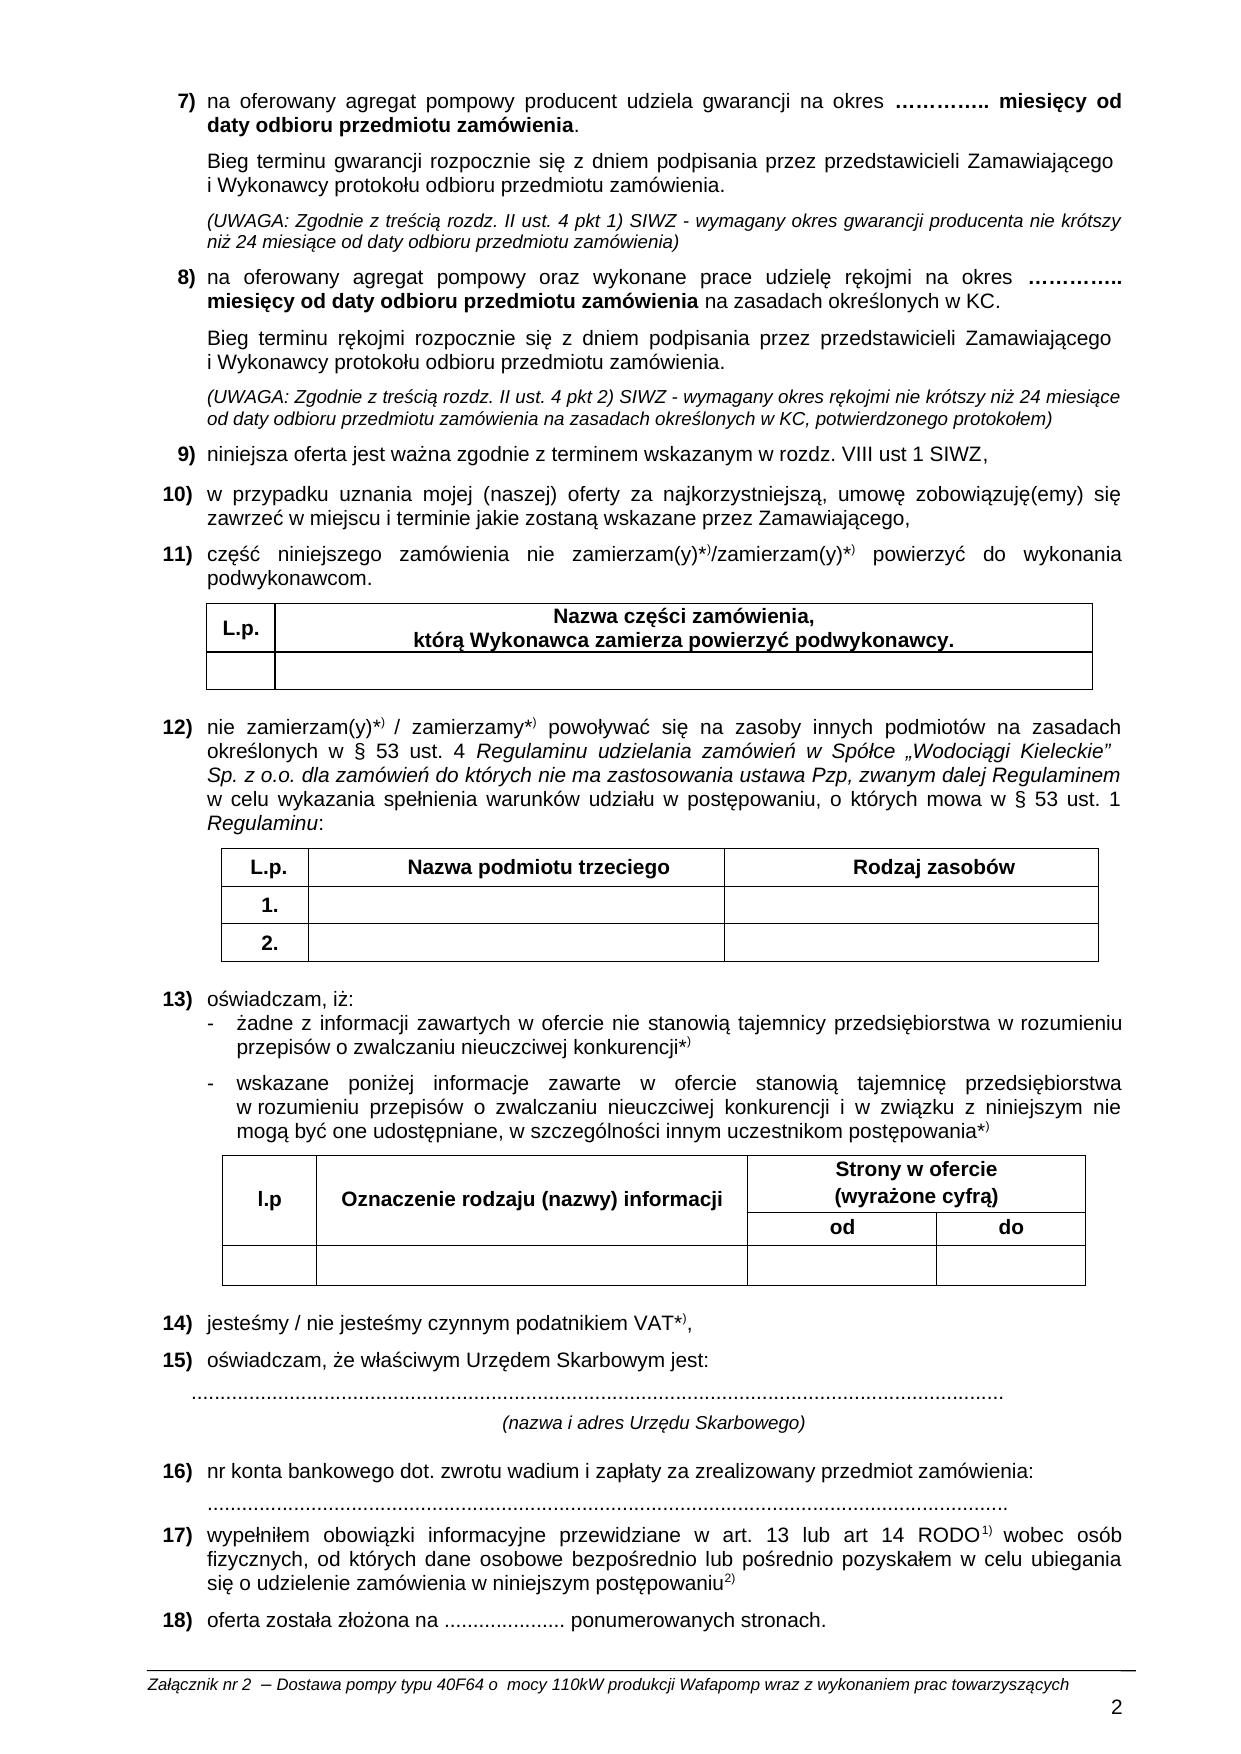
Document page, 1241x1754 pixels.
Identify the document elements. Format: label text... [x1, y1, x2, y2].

list nie zamierzam(y)*) / zamierzamy*) powoływać się na zasoby innych podmiotów na zasadach określonych w § 53 ust. 4 Regulaminu udzielania zamówień w Spółce „Wodociągi Kieleckie” Sp. z o.o. dla zamówień do których nie ma zastosowania ustawa Pzp, zwanym dalej Regulaminem w celu wykazania spełnienia warunków udziału w postępowaniu, o których mowa w § 53 ust. 1 Regulaminu: [162, 715, 1122, 835]
list wypełniłem obowiązki informacyjne przewidziane w art. 13 lub art 14 RODO1) wobec osób fizycznych, od których dane osobowe bezpośrednio lub pośrednio pozyskałem w celu ubiegania się o udzielenie zamówienia w niniejszym postępowaniu2) [162, 1523, 1122, 1595]
list na oferowany agregat pompowy oraz wykonane prace udzielę rękojmi na okres ………….. miesięcy od daty odbioru przedmiotu zamówienia na zasadach określonych w KC. [177, 265, 1122, 313]
text - wskazane poniżej informacje zawarte w ofercie stanowią tajemnicę przedsiębiorstwa w rozumieniu przepisów o zwalczaniu nieuczciwej konkurencji i w związku z niniejszym nie mogą być one udostępniane, w szczególności innym uczestnikom postępowania*) [207, 1071, 1122, 1143]
table_header Strony w ofercie (wyrażone cyfrą) [748, 1156, 1085, 1212]
table_cell od [748, 1213, 936, 1245]
list Bieg terminu gwarancji rozpocznie się z dniem podpisania przez przedstawicieli Zamawiającego i Wykonawcy protokołu odbioru przedmiotu zamówienia. [207, 149, 1122, 197]
table_cell [222, 887, 308, 923]
table_cell [276, 653, 1092, 689]
table_cell [725, 924, 1098, 961]
list w przypadku uznania mojej (naszej) oferty za najkorzystniejszą, umowę zobowiązuję(emy) się zawrzeć w miejscu i terminie jakie zostaną wskazane przez Zamawiającego, [162, 482, 1122, 529]
list część niniejszego zamówienia nie zamierzam(y)*)/zamierzam(y)*) powierzyć do wykonania podwykonawcom. [162, 542, 1122, 590]
list oświadczam, że właściwym Urzędem Skarbowym jest: [162, 1347, 1122, 1371]
table_cell [223, 1246, 316, 1285]
list oświadczam, iż: [162, 987, 1122, 1011]
table_header l.p [223, 1156, 316, 1245]
table_cell [937, 1246, 1085, 1285]
text ............................................................................................................................................. [185, 1380, 1122, 1404]
list (UWAGA: Zgodnie z treścią rozdz. II ust. 4 pkt 2) SIWZ - wymagany okres rękojmi nie krótszy niż 24 miesiące od daty odbioru przedmiotu zamówienia na zasadach określonych w KC, potwierdzonego protokołem) [207, 386, 1122, 429]
list nr konta bankowego dot. zwrotu wadium i zapłaty za zrealizowany przedmiot zamówienia: [162, 1458, 1122, 1482]
list (UWAGA: Zgodnie z treścią rozdz. II ust. 4 pkt 1) SIWZ - wymagany okres gwarancji producenta nie krótszy niż 24 miesiące od daty odbioru przedmiotu zamówienia) [207, 209, 1122, 253]
text Bieg terminu rękojmi rozpocznie się z dniem podpisania przez przedstawicieli Zamawiającego i Wykonawcy protokołu odbioru przedmiotu zamówienia. [207, 326, 1122, 373]
table_header Rodzaj zasobów [725, 849, 1098, 886]
table_cell [222, 924, 308, 961]
list jesteśmy / nie jesteśmy czynnym podatnikiem VAT*), [162, 1311, 1122, 1335]
table_cell [309, 924, 724, 961]
table_header Nazwa części zamówienia, którą Wykonawca zamierza powierzyć podwykonawcy. [276, 604, 1092, 651]
text - żadne z informacji zawartych w ofercie nie stanowią tajemnicy przedsiębiorstwa w rozumieniu przepisów o zwalczaniu nieuczciwej konkurencji*) [207, 1011, 1122, 1058]
list niniejsza oferta jest ważna zgodnie z terminem wskazanym w rozdz. VIII ust 1 SIWZ, [177, 442, 1122, 466]
table_header Oznaczenie rodzaju (nazwy) informacji [317, 1156, 747, 1245]
list oferta została złożona na ..................... ponumerowanych stronach. [162, 1607, 1122, 1631]
list na oferowany agregat pompowy producent udziela gwarancji na okres ………….. miesięcy od daty odbioru przedmiotu zamówienia. [177, 89, 1122, 137]
text (nazwa i adres Urzędu Skarbowego) [185, 1412, 1122, 1433]
table_header L.p. [207, 604, 274, 651]
table_cell do [937, 1213, 1085, 1245]
table_cell [317, 1246, 747, 1285]
table_cell [725, 887, 1098, 923]
table_cell [207, 653, 274, 689]
list ........................................................................................................................................... [207, 1491, 1122, 1515]
table_header Nazwa podmiotu trzeciego [309, 849, 724, 886]
table_cell [309, 887, 724, 923]
table_cell [748, 1246, 936, 1285]
table_header L.p. [222, 849, 308, 886]
